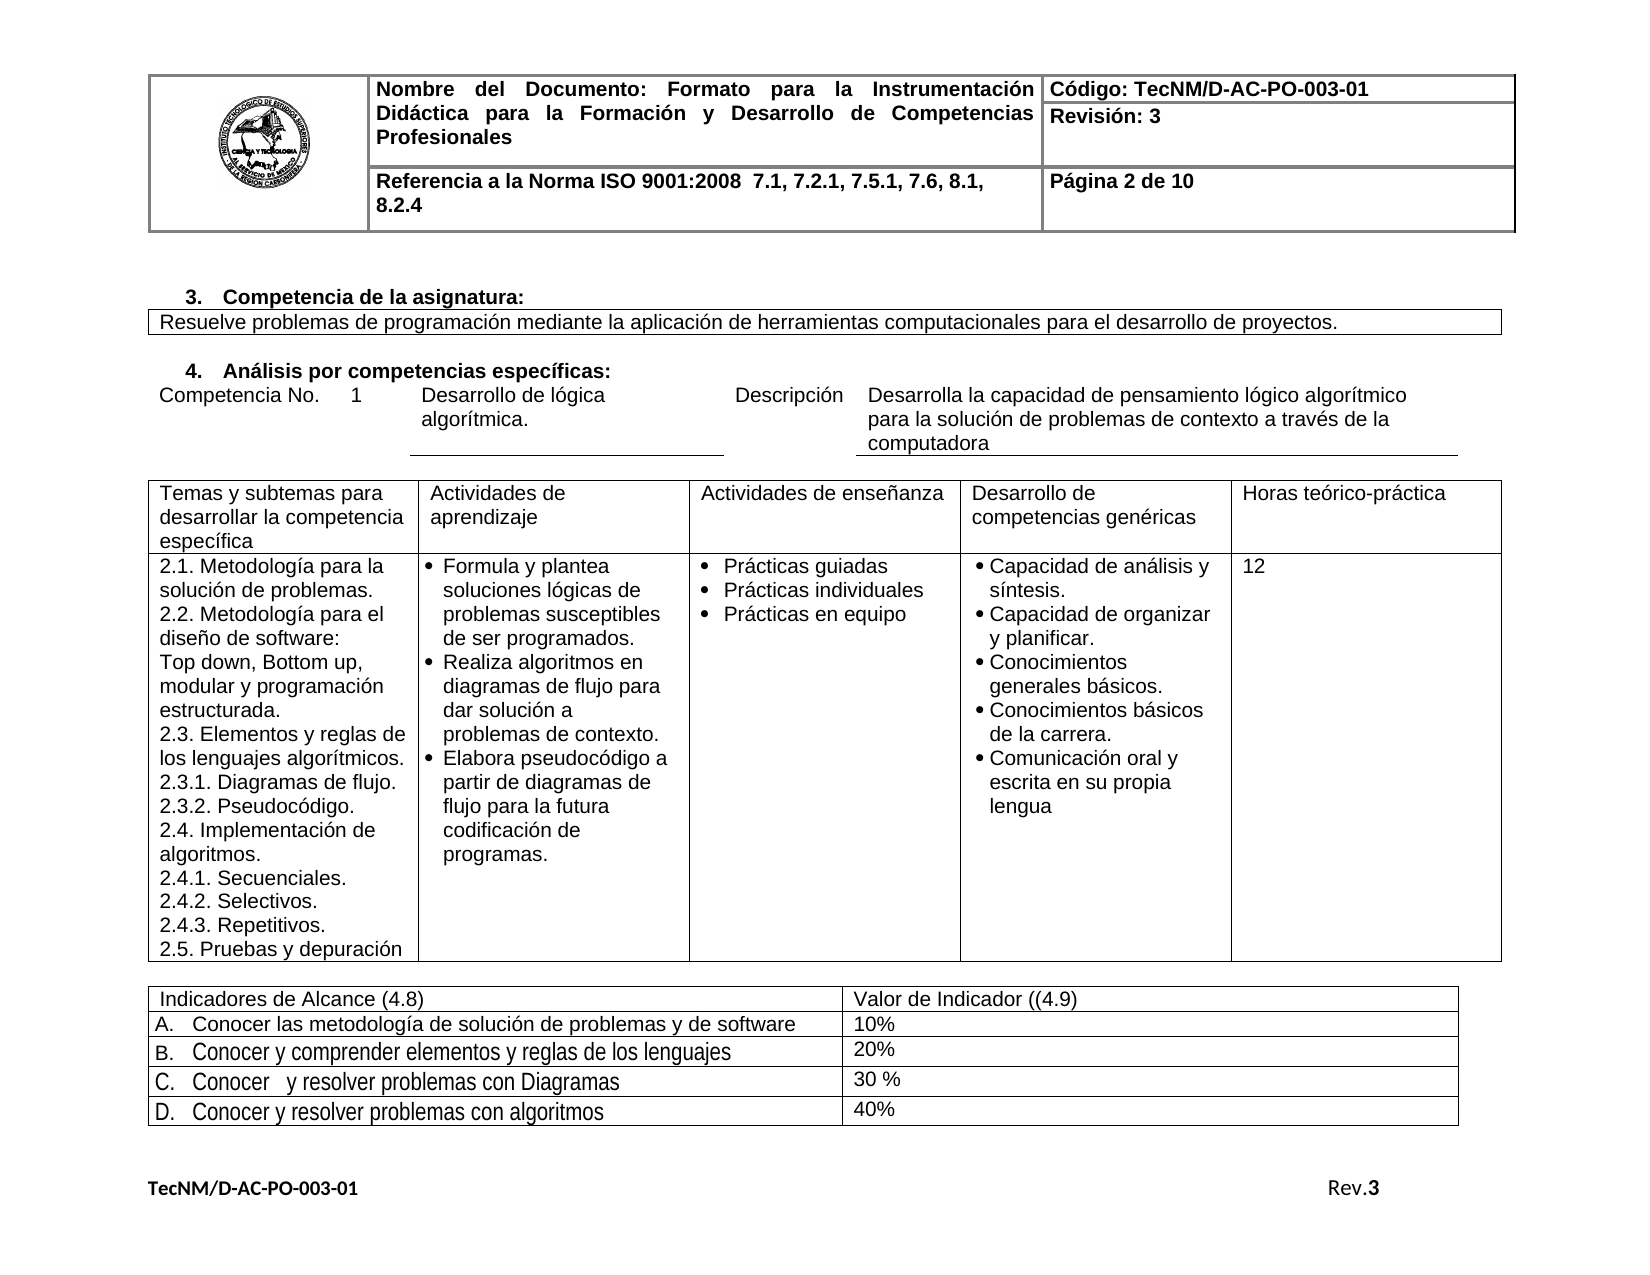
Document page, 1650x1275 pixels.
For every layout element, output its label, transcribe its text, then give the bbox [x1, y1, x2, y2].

table_cell Capacidad de análisis y síntesis. Capacidad de organizar y planificar. Conocimientos generales básicos. Conocimientos básicos de la carrera. Comunicación oral y escrita en su propia lengua [961, 554, 1231, 961]
table_header Desarrolla la capacidad de pensamiento lógico algorítmico para la solución de problemas de contexto a través de la computadora [856, 383, 1457, 455]
table_cell 10% [843, 1012, 1458, 1036]
list Competencia de la asignatura: [185, 285, 1502, 309]
table_cell Conocer y comprender elementos y reglas de los lenguajes [149, 1037, 842, 1066]
table_cell 12 [1232, 554, 1501, 961]
table_header Actividades de enseñanza [690, 481, 960, 553]
table_header Horas teórico-práctica [1232, 481, 1501, 553]
list Análisis por competencias específicas: [185, 359, 1502, 383]
table_cell Conocer y resolver problemas con algoritmos [149, 1097, 842, 1125]
table_header Desarrollo de lógica algorítmica. [410, 383, 723, 455]
table_header Indicadores de Alcance (4.8) [149, 987, 842, 1011]
table_cell 40% [843, 1097, 1458, 1125]
picture [217, 95, 310, 189]
table_cell 20% [843, 1037, 1458, 1066]
table_header Descripción [724, 383, 856, 455]
table_cell Formula y plantea soluciones lógicas de problemas susceptibles de ser programados. Realiza algoritmos en diagramas de flujo para dar solución a problemas de contexto. Elabora pseudocódigo a partir de diagramas de flujo para la futura codificación de programas. [419, 554, 689, 961]
table_header Actividades de aprendizaje [419, 481, 689, 553]
table_header Resuelve problemas de programación mediante la aplicación de herramientas computacionales para el desarrollo de proyectos. [149, 310, 1501, 334]
table_cell Conocer las metodología de solución de problemas y de software [149, 1012, 842, 1036]
table_header Competencia No. [148, 383, 339, 455]
table_header Valor de Indicador ((4.9) [843, 987, 1458, 1011]
table_cell 30 % [843, 1067, 1458, 1096]
table_cell Prácticas guiadas Prácticas individuales Prácticas en equipo [690, 554, 960, 961]
table_cell Conocer y resolver problemas con Diagramas [149, 1067, 842, 1096]
table_header 1 [339, 383, 410, 455]
table_header Temas y subtemas para desarrollar la competencia específica [149, 481, 418, 553]
table_header Desarrollo de competencias genéricas [961, 481, 1231, 553]
table_cell 2.1. Metodología para la solución de problemas. 2.2. Metodología para el diseño de software: Top down, Bottom up, modular y programación estructurada. 2.3. Elementos y reglas de los lenguajes algorítmicos. 2.3.1. Diagramas de flujo. 2.3.2. Pseudocódigo. 2.4. Implementación de algoritmos. 2.4.1. Secuenciales. 2.4.2. Selectivos. 2.4.3. Repetitivos. 2.5. Pruebas y depuración [149, 554, 418, 961]
